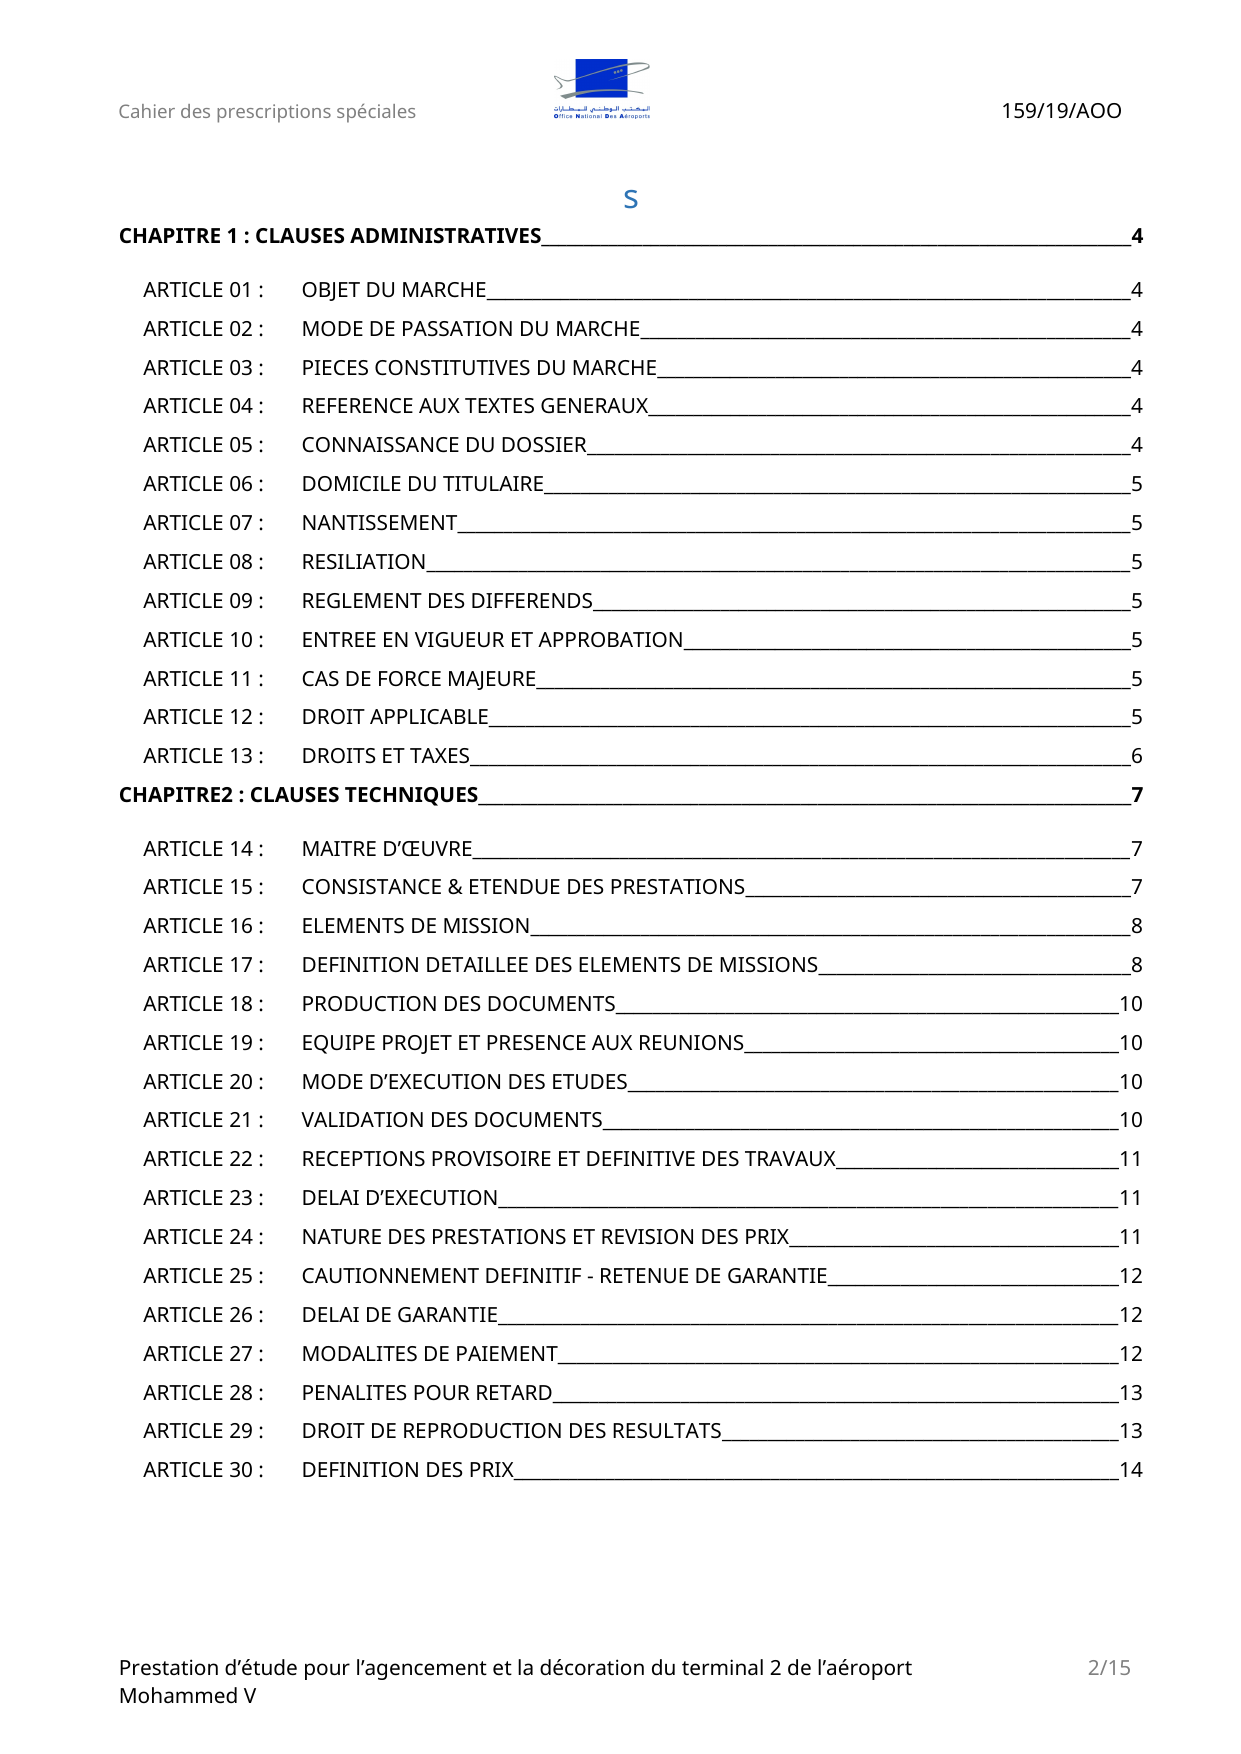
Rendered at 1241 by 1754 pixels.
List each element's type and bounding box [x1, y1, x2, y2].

picture [554, 59, 650, 119]
